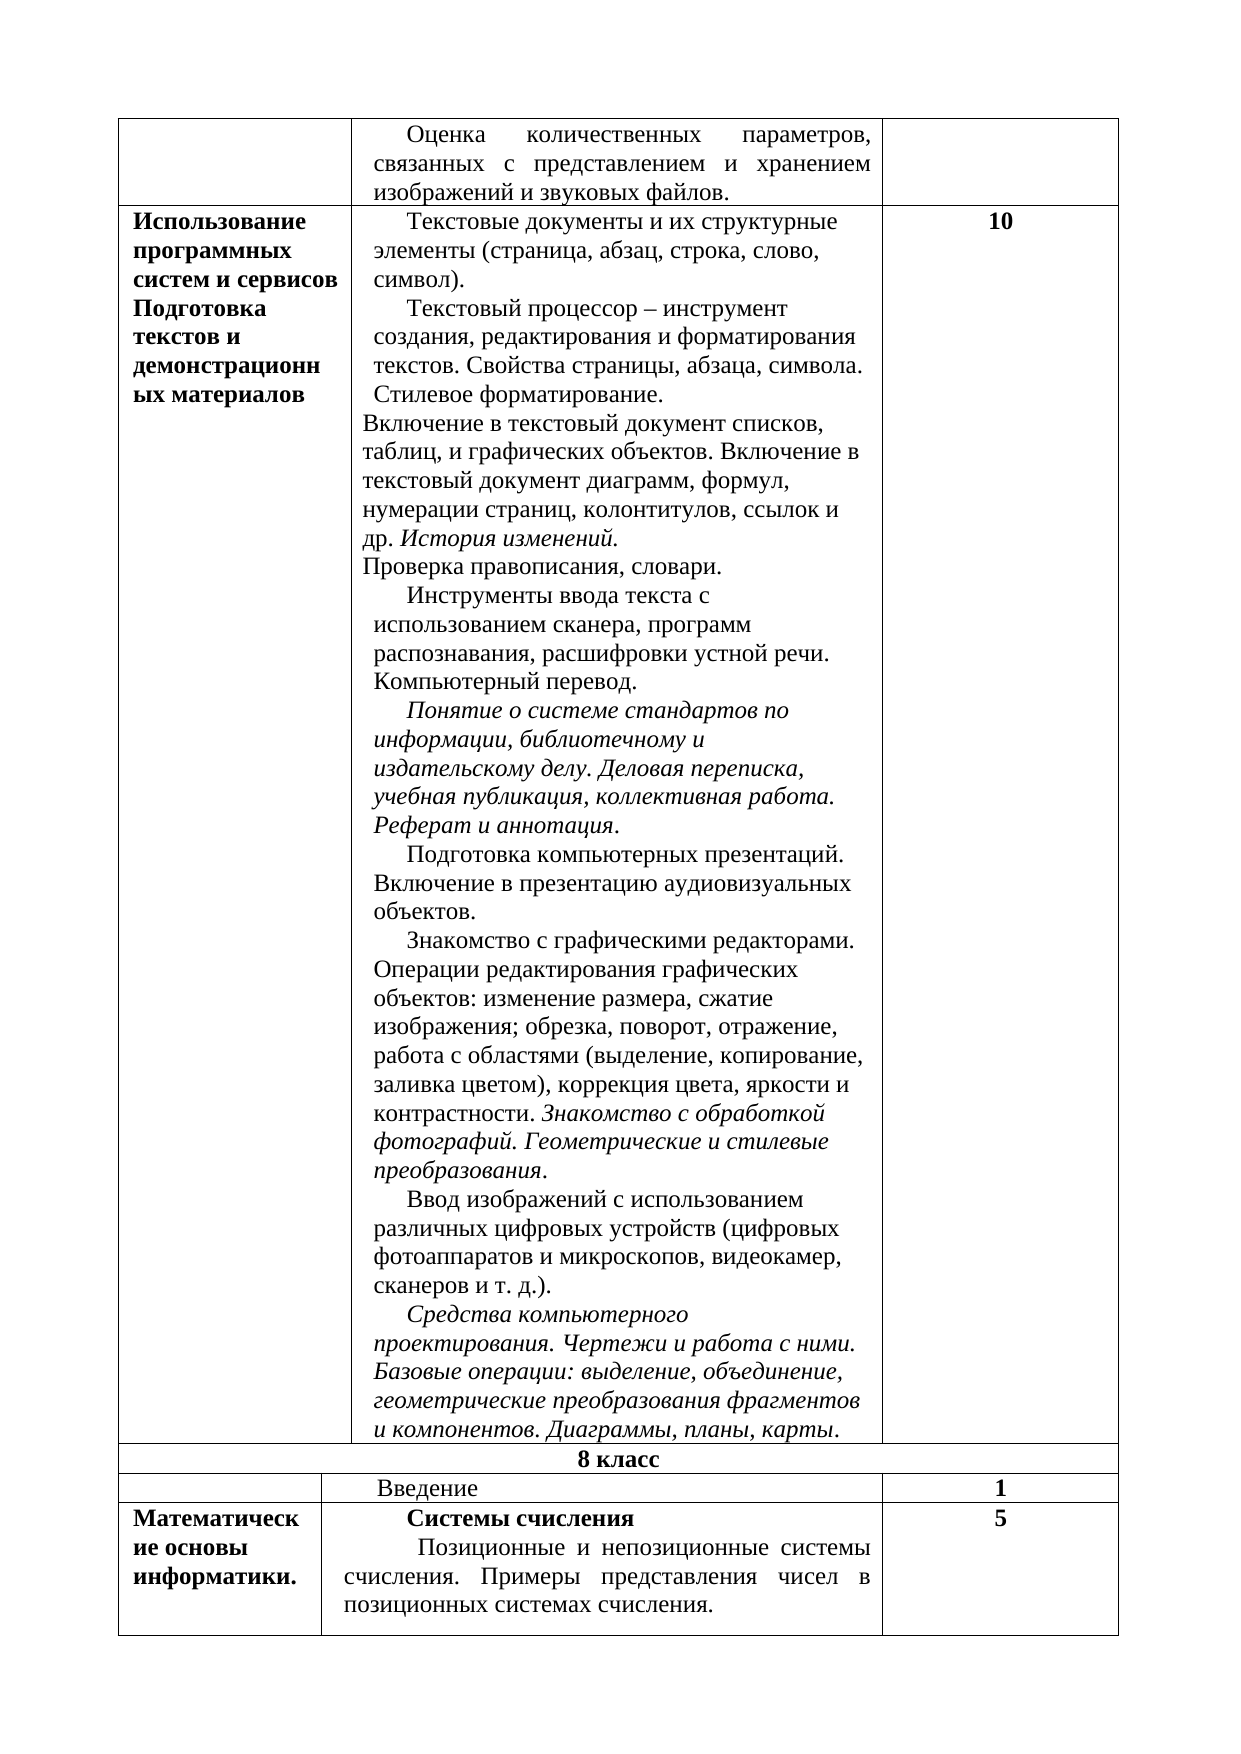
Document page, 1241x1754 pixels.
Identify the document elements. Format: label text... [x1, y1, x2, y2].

table_cell Текстовые документы и их структурные элементы (страница, абзац, строка, слово, символ). Текстовый процессор – инструмент создания, редактирования и форматирования текстов. Свойства страницы, абзаца, символа. Стилевое форматирование. Включение в текстовый документ списков, таблиц, и графических объектов. Включение в текстовый документ диаграмм, формул, нумерации страниц, колонтитулов, ссылок и др. История изменений. Проверка правописания, словари. Инструменты ввода текста с использованием сканера, программ распознавания, расшифровки устной речи. Компьютерный перевод. Понятие о системе стандартов по информации, библиотечному и издательскому делу. Деловая переписка, учебная публикация, коллективная работа. Реферат и аннотация. Подготовка компьютерных презентаций. Включение в презентацию аудиовизуальных объектов. Знакомство с графическими редакторами. Операции редактирования графических объектов: изменение размера, сжатие изображения; обрезка, поворот, отражение, работа с областями (выделение, копирование, заливка цветом), коррекция цвета, яркости и контрастности. Знакомство с обработкой фотографий. Геометрические и стилевые преобразования. Ввод изображений с использованием различных цифровых устройств (цифровых фотоаппаратов и микроскопов, видеокамер, сканеров и т. д.). Средства компьютерного проектирования. Чертежи и работа с ними. Базовые операции: выделение, объединение, геометрические преобразования фрагментов и компонентов. Диаграммы, планы, карты. [352, 206, 882, 1443]
table_cell 8 класс [119, 1444, 1118, 1472]
table_cell 6 [883, 119, 1118, 205]
table_cell Использование программных систем и сервисов Подготовка текстов и демонстрационных материалов [119, 206, 351, 1443]
table_cell 5 [883, 1503, 1118, 1635]
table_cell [352, 119, 882, 205]
table_cell Введение [322, 1474, 882, 1502]
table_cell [119, 1503, 321, 1635]
table_cell 1 [883, 1474, 1118, 1502]
table_cell [119, 1474, 321, 1502]
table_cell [322, 1503, 882, 1635]
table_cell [119, 119, 351, 205]
table_cell 10 [883, 206, 1118, 1443]
